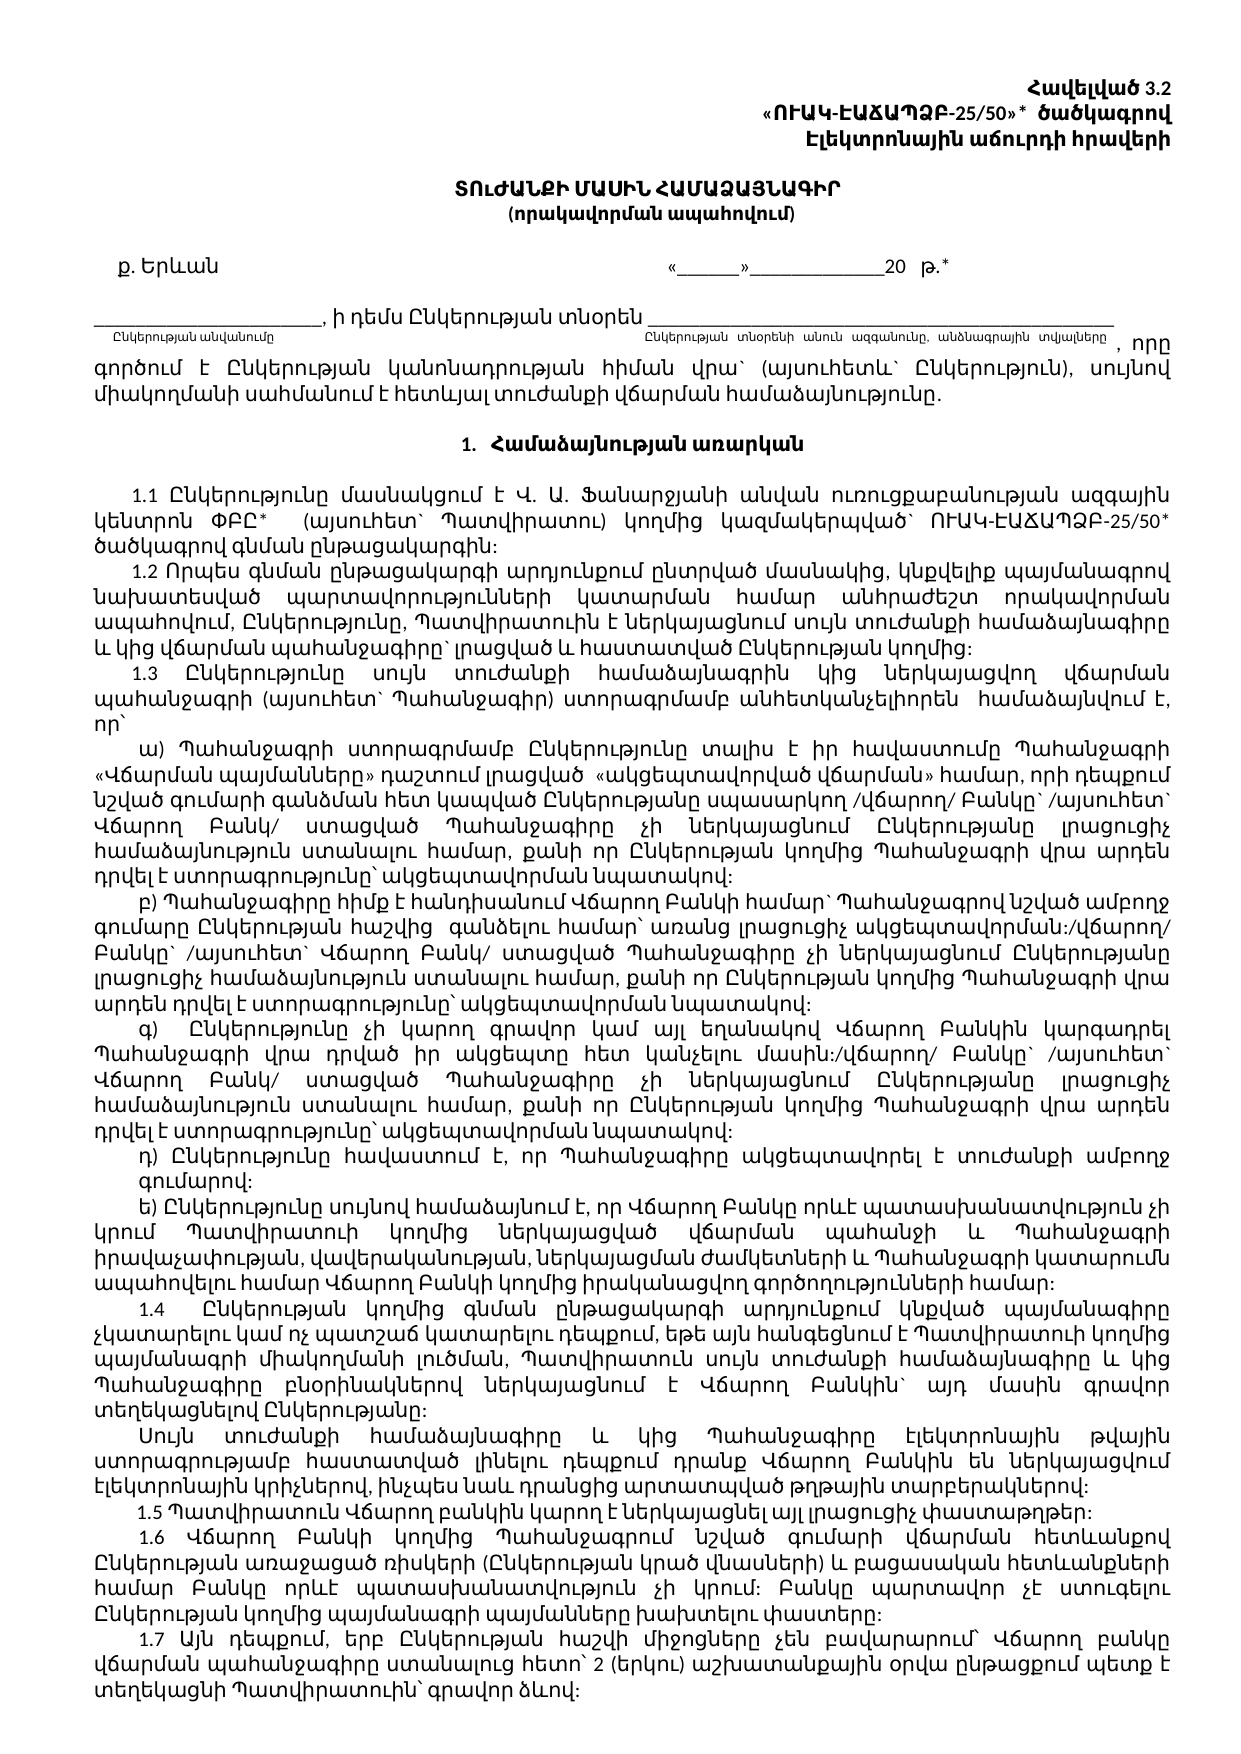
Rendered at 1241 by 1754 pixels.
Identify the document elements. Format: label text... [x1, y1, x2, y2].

text Էլեկտրոնային աճուրդի հրավերի [94, 126, 1171, 151]
text Ընկերության անվանումը Ընկերության տնօրենի անուն ազգանունը, անձնագրային տվյալները , որը գործում է Ընկերության կանոնադրության հիման վրա` (այսուհետև` Ընկերություն), սույնով միակողմանի սահմանում է հետևյալ տուժանքի վճարման համաձայնությունը. [94, 330, 1171, 406]
text «ՈՒԱԿ-ԷԱՃԱՊՁԲ-25/50»* ծածկագրով [94, 100, 1171, 126]
text (որակավորման ապահովում) [94, 202, 1171, 225]
text ե) Ընկերությունը սույնով համաձայնում է, որ Վճարող Բանկը որևէ պատասխանատվություն չի կրում Պատվիրատուի կողմից ներկայացված վճարման պահանջի և Պահանջագրի իրավաչափության, վավերականության, ներկայացման ժամկետների և Պահանջագրի կատարումն ապահովելու համար Վճարող Բանկի կողմից իրականացվող գործողությունների համար: [94, 1194, 1171, 1296]
text 1.1 Ընկերությունը մասնակցում է Վ. Ա. Ֆանարջյանի անվան ուռուցքաբանության ազգային կենտրոն ՓԲԸ* (այսուհետ` Պատվիրատու) կողմից կազմակերպված` ՈՒԱԿ-ԷԱՃԱՊՁԲ-25/50* ծածկագրով գնման ընթացակարգին: [94, 482, 1171, 559]
text 1. Համաձայնության առարկան [94, 432, 1171, 457]
text 1.2 Որպես գնման ընթացակարգի արդյունքում ընտրված մասնակից, կնքվելիք պայմանագրով նախատեսված պարտավորությունների կատարման համար անհրաժեշտ որակավորման ապահովում, Ընկերությունը, Պատվիրատուին է ներկայացնում սույն տուժանքի համաձայնագիրը և կից վճարման պահանջագիրը` լրացված և հաստատված Ընկերության կողմից: [94, 559, 1171, 660]
text գ) Ընկերությունը չի կարող գրավոր կամ այլ եղանակով Վճարող Բանկին կարգադրել Պահանջագրի վրա դրված իր ակցեպտը հետ կանչելու մասին:/վճարող/ Բանկը` /այսուհետ` Վճարող Բանկ/ ստացված Պահանջագիրը չի ներկայացնում Ընկերությանը լրացուցիչ համաձայնություն ստանալու համար, քանի որ Ընկերության կողմից Պահանջագրի վրա արդեն դրվել է ստորագրությունը՝ ակցեպտավորման նպատակով: [94, 1016, 1171, 1143]
text բ) Պահանջագիրը հիմք է հանդիսանում Վճարող Բանկի համար` Պահանջագրով նշված ամբողջ գումարը Ընկերության հաշվից գանձելու համար՝ առանց լրացուցիչ ակցեպտավորման:/վճարող/ Բանկը` /այսուհետ` Վճարող Բանկ/ ստացված Պահանջագիրը չի ներկայացնում Ընկերությանը լրացուցիչ համաձայնություն ստանալու համար, քանի որ Ընկերության կողմից Պահանջագրի վրա արդեն դրվել է ստորագրությունը՝ ակցեպտավորման նպատակով: [94, 889, 1171, 1016]
text 1.4 Ընկերության կողմից գնման ընթացակարգի արդյունքում կնքված պայմանագիրը չկատարելու կամ ոչ պատշաճ կատարելու դեպքում, եթե այն հանգեցնում է Պատվիրատուի կողմից պայմանագրի միակողմանի լուծման, Պատվիրատուն սույն տուժանքի համաձայնագիրը և կից Պահանջագիրը բնօրինակներով ներկայացնում է Վճարող Բանկին` այդ մասին գրավոր տեղեկացնելով Ընկերությանը: [94, 1296, 1171, 1423]
text 1.5 Պատվիրատուն Վճարող բանկին կարող է ներկայացնել այլ լրացուցիչ փաստաթղթեր: [94, 1499, 1171, 1524]
text 1.7 Այն դեպքում, երբ Ընկերության հաշվի միջոցները չեն բավարարում՝ Վճարող բանկը վճարման պահանջագիրը ստանալուց հետո՝ 2 (երկու) աշխատանքային օրվա ընթացքում պետք է տեղեկացնի Պատվիրատուին՝ գրավոր ձևով: [94, 1626, 1171, 1702]
text Հավելված 3.2 [94, 75, 1171, 100]
text Սույն տուժանքի համաձայնագիրը և կից Պահանջագիրը էլեկտրոնային թվային ստորագրությամբ հաստատված լինելու դեպքում դրանք Վճարող Բանկին են ներկայացվում էլեկտրոնային կրիչներով, ինչպես նաև դրանցից արտատպված թղթային տարբերակներով: [94, 1423, 1171, 1499]
text ք. Երևան «______»_____________20 թ.* [94, 254, 1171, 279]
text ՏՈւԺԱՆՔԻ ՄԱՍԻՆ ՀԱՄԱՁԱՅՆԱԳԻՐ [94, 177, 1171, 202]
text 1.6 Վճարող Բանկի կողմից Պահանջագրում նշված գումարի վճարման հետևանքով Ընկերության առաջացած ռիսկերի (Ընկերության կրած վնասների) և բացասական հետևանքների համար Բանկը որևէ պատասխանատվություն չի կրում: Բանկը պարտավոր չէ ստուգելու Ընկերության կողմից պայմանագրի պայմանները խախտելու փաստերը: [94, 1524, 1171, 1626]
text 1.3 Ընկերությունը սույն տուժանքի համաձայնագրին կից ներկայացվող վճարման պահանջագրի (այսուհետ` Պահանջագիր) ստորագրմամբ անհետկանչելիորեն համաձայնվում է, որ՝ [94, 660, 1171, 737]
text ա) Պահանջագրի ստորագրմամբ Ընկերությունը տալիս է իր հավաստումը Պահանջագրի «Վճարման պայմանները» դաշտում լրացված «ակցեպտավորված վճարման» համար, որի դեպքում նշված գումարի գանձման հետ կապված Ընկերությանը սպասարկող /վճարող/ Բանկը` /այսուհետ` Վճարող Բանկ/ ստացված Պահանջագիրը չի ներկայացնում Ընկերությանը լրացուցիչ համաձայնություն ստանալու համար, քանի որ Ընկերության կողմից Պահանջագրի վրա արդեն դրվել է ստորագրությունը՝ ակցեպտավորման նպատակով: [94, 737, 1171, 889]
text ______________________, ի դեմս Ընկերության տնօրեն _____________________________________________ [94, 304, 1171, 330]
text դ) Ընկերությունը հավաստում է, որ Պահանջագիրը ակցեպտավորել է տուժանքի ամբողջ գումարով: [138, 1143, 1171, 1194]
